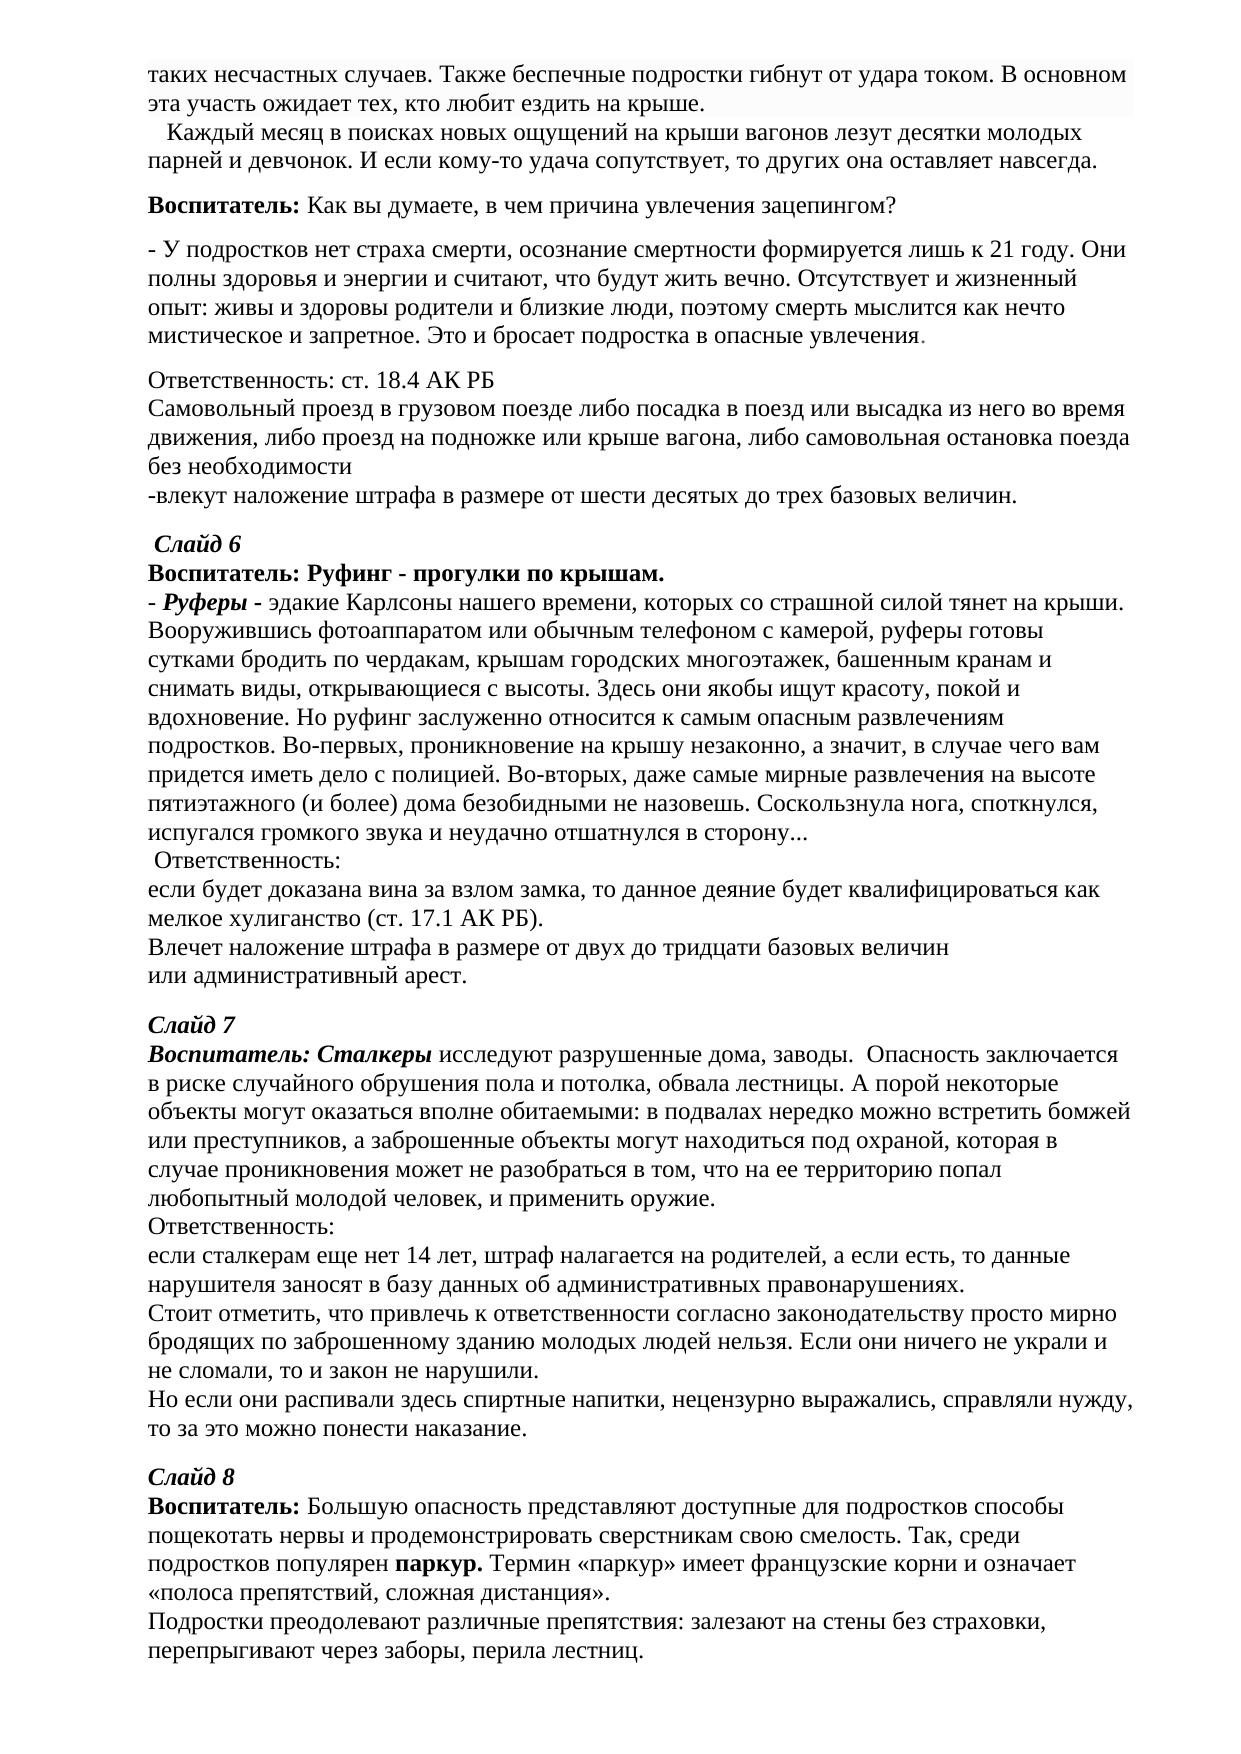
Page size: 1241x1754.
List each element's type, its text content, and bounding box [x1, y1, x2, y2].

text Слайд 6 [148, 529, 1134, 558]
text Самовольный проезд в грузовом поезде либо посадка в поезд или высадка из него во время движения, либо проезд на подножке или крыше вагона, либо самовольная остановка поезда без необходимости [148, 393, 1134, 480]
text Стоит отметить, что привлечь к ответственности согласно законодательству просто мирно бродящих по заброшенному зданию молодых людей нельзя. Если они ничего не украли и не сломали, то и закон не нарушили. [148, 1298, 1134, 1384]
text -влекут наложение штрафа в размере от шести десятых до трех базовых величин. [148, 480, 1134, 508]
text Но если они распивали здесь спиртные напитки, нецензурно выражались, справляли нужду, то за это можно понести наказание. [148, 1384, 1134, 1441]
text Ответственность: ст. 18.4 АК РБ [148, 365, 1134, 393]
text Воспитатель: Большую опасность представляют доступные для подростков способы пощекотать нервы и продемонстрировать сверстникам свою смелость. Так, среди подростков популярен паркур. Термин «паркур» имеет французские корни и означает «полоса препятствий, сложная дистанция». Подростки преодолевают различные препятствия: залезают на стены без страховки, перепрыгивают через заборы, перила лестниц. [148, 1491, 1134, 1663]
text если сталкерам еще нет 14 лет, штраф налагается на родителей, а если есть, то данные нарушителя заносят в базу данных об административных правонарушениях. [148, 1240, 1134, 1298]
text Слайд 7 [148, 1010, 1134, 1039]
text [148, 59, 1134, 117]
text Воспитатель: Сталкеры исследуют разрушенные дома, заводы. Опасность заключается в риске случайного обрушения пола и потолка, обвала лестницы. А порой некоторые объекты могут оказаться вполне обитаемыми: в подвалах нередко можно встретить бомжей или преступников, а заброшенные объекты могут находиться под охраной, которая в случае проникновения может не разобраться в том, что на ее территорию попал любопытный молодой человек, и применить оружие. [148, 1039, 1134, 1211]
text если будет доказана вина за взлом замка, то данное деяние будет квалифицироваться как мелкое хулиганство (ст. 17.1 АК РБ). [148, 874, 1134, 932]
text Воспитатель: Руфинг - прогулки по крышам. [148, 558, 1134, 587]
text Ответственность: [148, 846, 1134, 874]
text или административный арест. [148, 961, 1134, 989]
text Ответственность: [148, 1211, 1134, 1240]
text Влечет наложение штрафа в размере от двух до тридцати базовых величин [148, 932, 1134, 961]
text Слайд 8 [148, 1462, 1134, 1491]
text - Руферы - эдакие Карлсоны нашего времени, которых со страшной силой тянет на крыши. Вооружившись фотоаппаратом или обычным телефоном с камерой, руферы готовы сутками бродить по чердакам, крышам городских многоэтажек, башенным кранам и снимать виды, открывающиеся с высоты. Здесь они якобы ищут красоту, покой и вдохновение. Но руфинг заслуженно относится к самым опасным развлечениям подростков. Во-первых, проникновение на крышу незаконно, а значит, в случае чего вам придется иметь дело с полицией. Во-вторых, даже самые мирные развлечения на высоте пятиэтажного (и более) дома безобидными не назовешь. Соскользнула нога, споткнулся, испугался громкого звука и неудачно отшатнулся в сторону... [148, 587, 1134, 846]
text Воспитатель: Как вы думаете, в чем причина увлечения зацепингом? [148, 190, 1134, 218]
text Каждый месяц в поисках новых ощущений на крыши вагонов лезут десятки молодых парней и девчонок. И если кому-то удача сопутствует, то других она оставляет навсегда. [148, 117, 1134, 174]
text - У подростков нет страха смерти, осознание смертности формируется лишь к 21 году. Они полны здоровья и энергии и считают, что будут жить вечно. Отсутствует и жизненный опыт: живы и здоровы родители и близкие люди, поэтому смерть мыслится как нечто мистическое и запретное. Это и бросает подростка в опасные увлечения. [148, 234, 1134, 349]
